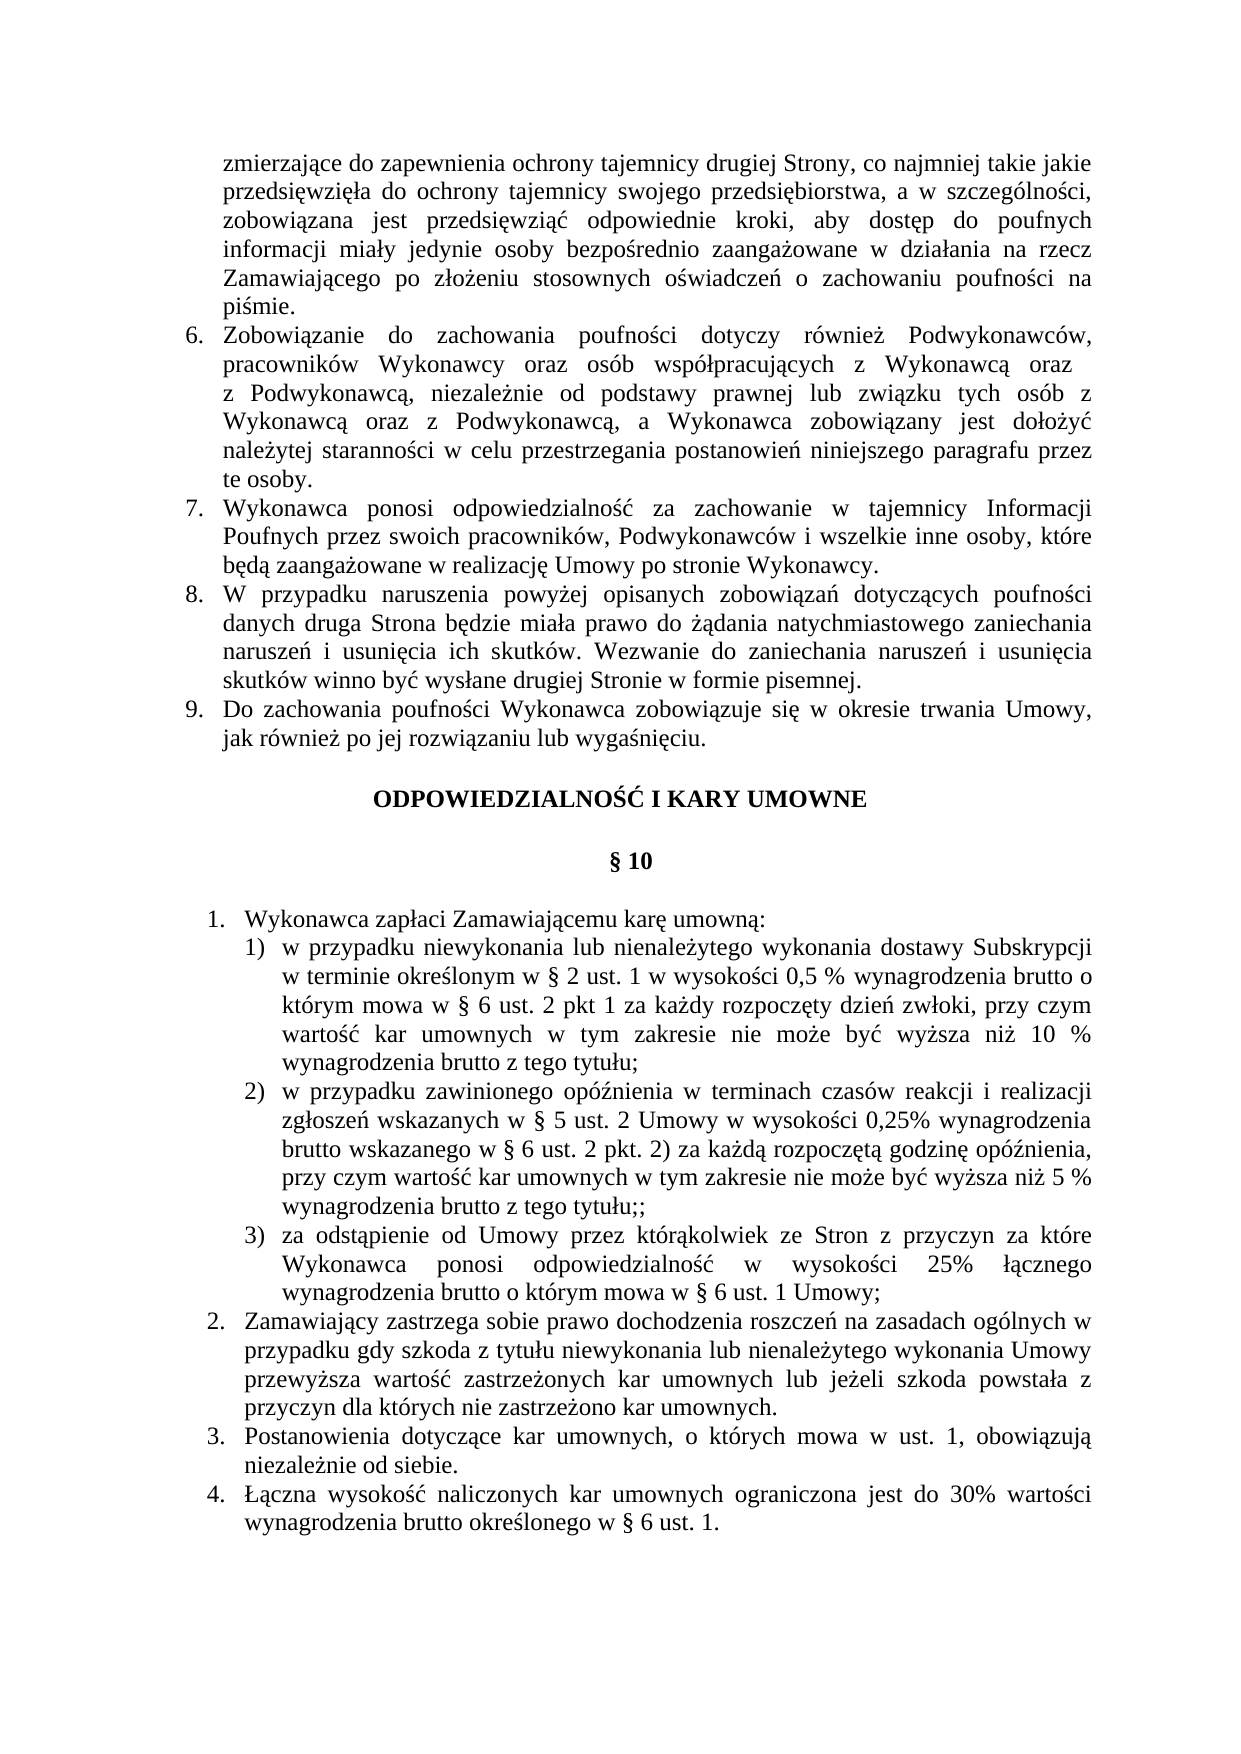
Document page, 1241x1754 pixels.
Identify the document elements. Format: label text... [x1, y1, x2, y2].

list Zobowiązanie do zachowania poufności dotyczy również Podwykonawców, pracowników Wykonawcy oraz osób współpracujących z Wykonawcą oraz z Podwykonawcą, niezależnie od podstawy prawnej lub związku tych osób z Wykonawcą oraz z Podwykonawcą, a Wykonawca zobowiązany jest dołożyć należytej staranności w celu przestrzegania postanowień niniejszego paragrafu przez te osoby. [185, 320, 1093, 493]
text ODPOWIEDZIALNOŚĆ I KARY UMOWNE [148, 784, 1093, 813]
list w przypadku zawinionego opóźnienia w terminach czasów reakcji i realizacji zgłoszeń wskazanych w § 5 ust. 2 Umowy w wysokości 0,25% wynagrodzenia brutto wskazanego w § 6 ust. 2 pkt. 2) za każdą rozpoczętą godzinę opóźnienia, przy czym wartość kar umownych w tym zakresie nie może być wyższa niż 5 % wynagrodzenia brutto z tego tytułu;; [244, 1076, 1093, 1220]
list Wykonawca ponosi odpowiedzialność za zachowanie w tajemnicy Informacji Poufnych przez swoich pracowników, Podwykonawców i wszelkie inne osoby, które będą zaangażowane w realizację Umowy po stronie Wykonawcy. [185, 493, 1093, 579]
list za odstąpienie od Umowy przez którąkolwiek ze Stron z przyczyn za które Wykonawca ponosi odpowiedzialność w wysokości 25% łącznego wynagrodzenia brutto o którym mowa w § 6 ust. 1 Umowy; [244, 1220, 1093, 1306]
list Wykonawca zapłaci Zamawiającemu karę umowną: [207, 904, 1093, 932]
list w przypadku niewykonania lub nienależytego wykonania dostawy Subskrypcji w terminie określonym w § 2 ust. 1 w wysokości 0,5 % wynagrodzenia brutto o którym mowa w § 6 ust. 2 pkt 1 za każdy rozpoczęty dzień zwłoki, przy czym wartość kar umownych w tym zakresie nie może być wyższa niż 10 % wynagrodzenia brutto z tego tytułu; [244, 932, 1093, 1076]
text § 10 [169, 846, 1093, 875]
list Do zachowania poufności Wykonawca zobowiązuje się w okresie trwania Umowy, jak również po jej rozwiązaniu lub wygaśnięciu. [185, 694, 1093, 751]
list Postanowienia dotyczące kar umownych, o których mowa w ust. 1, obowiązują niezależnie od siebie. [207, 1421, 1093, 1479]
list W przypadku naruszenia powyżej opisanych zobowiązań dotyczących poufności danych druga Strona będzie miała prawo do żądania natychmiastowego zaniechania naruszeń i usunięcia ich skutków. Wezwanie do zaniechania naruszeń i usunięcia skutków winno być wysłane drugiej Stronie w formie pisemnej. [185, 579, 1093, 694]
list Łączna wysokość naliczonych kar umownych ograniczona jest do 30% wartości wynagrodzenia brutto określonego w § 6 ust. 1. [207, 1479, 1093, 1536]
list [185, 148, 1093, 320]
list Zamawiający zastrzega sobie prawo dochodzenia roszczeń na zasadach ogólnych w przypadku gdy szkoda z tytułu niewykonania lub nienależytego wykonania Umowy przewyższa wartość zastrzeżonych kar umownych lub jeżeli szkoda powstała z przyczyn dla których nie zastrzeżono kar umownych. [207, 1306, 1093, 1421]
